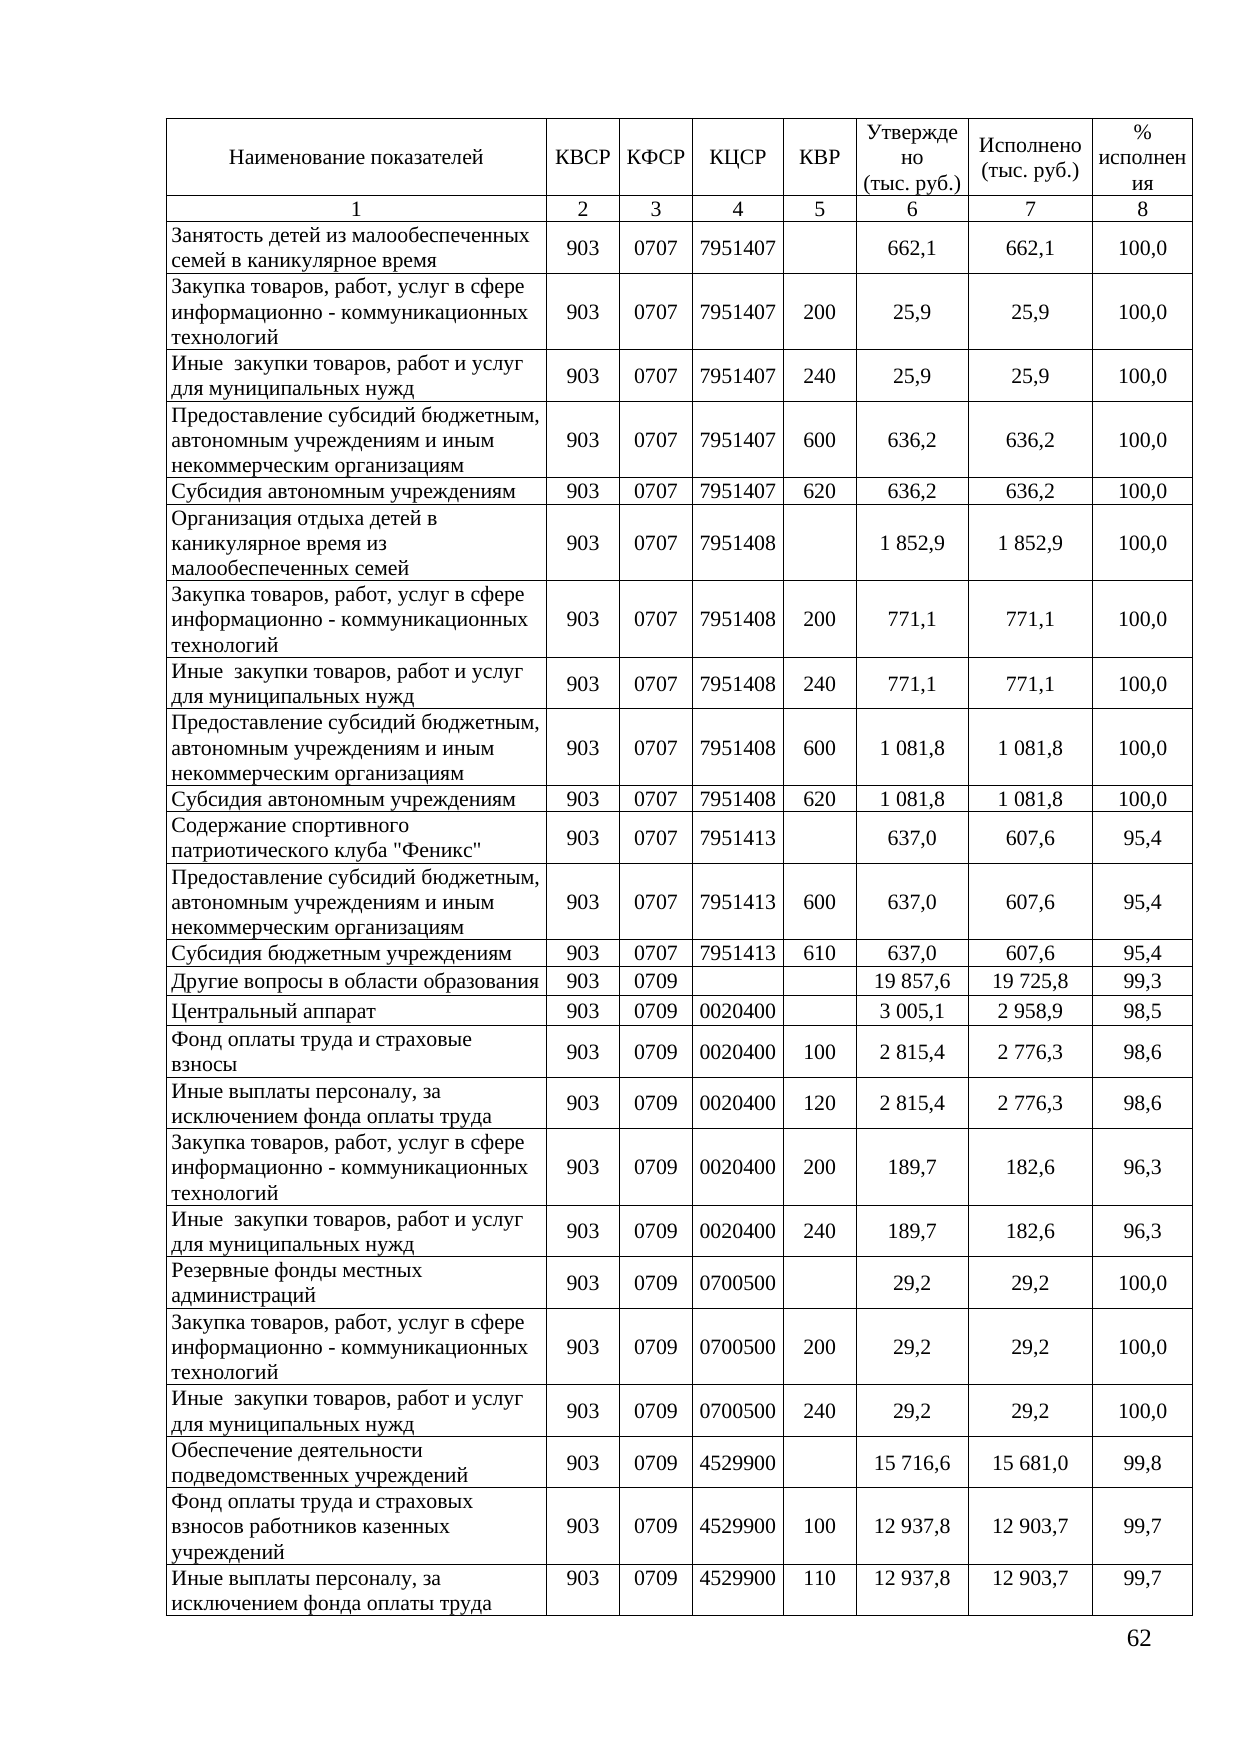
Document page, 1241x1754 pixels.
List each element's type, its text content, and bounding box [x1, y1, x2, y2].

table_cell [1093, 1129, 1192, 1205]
table_header Утверждено (тыс. руб.) [857, 119, 968, 195]
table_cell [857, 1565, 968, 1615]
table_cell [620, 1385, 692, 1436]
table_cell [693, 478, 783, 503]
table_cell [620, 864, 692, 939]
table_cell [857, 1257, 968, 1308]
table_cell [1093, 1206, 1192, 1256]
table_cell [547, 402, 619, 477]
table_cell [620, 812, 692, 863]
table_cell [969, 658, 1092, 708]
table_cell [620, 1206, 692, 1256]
table_header Исполнено (тыс. руб.) [969, 119, 1092, 195]
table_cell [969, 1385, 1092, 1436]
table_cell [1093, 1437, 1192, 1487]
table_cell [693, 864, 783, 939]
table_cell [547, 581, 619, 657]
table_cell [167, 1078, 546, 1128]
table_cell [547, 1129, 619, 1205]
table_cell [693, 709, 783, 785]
table_header КЦСР [693, 119, 783, 195]
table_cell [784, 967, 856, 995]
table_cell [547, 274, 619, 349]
table_cell 4 [693, 196, 783, 221]
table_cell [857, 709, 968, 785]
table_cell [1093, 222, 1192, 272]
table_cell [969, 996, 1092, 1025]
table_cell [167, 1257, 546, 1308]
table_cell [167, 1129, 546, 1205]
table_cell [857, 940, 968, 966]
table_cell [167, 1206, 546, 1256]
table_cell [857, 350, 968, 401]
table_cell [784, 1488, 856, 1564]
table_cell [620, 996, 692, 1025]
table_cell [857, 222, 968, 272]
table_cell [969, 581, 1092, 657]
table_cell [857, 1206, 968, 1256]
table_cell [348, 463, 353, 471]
table_header Наименование показателей [167, 119, 546, 195]
table_header КВСР [547, 119, 619, 195]
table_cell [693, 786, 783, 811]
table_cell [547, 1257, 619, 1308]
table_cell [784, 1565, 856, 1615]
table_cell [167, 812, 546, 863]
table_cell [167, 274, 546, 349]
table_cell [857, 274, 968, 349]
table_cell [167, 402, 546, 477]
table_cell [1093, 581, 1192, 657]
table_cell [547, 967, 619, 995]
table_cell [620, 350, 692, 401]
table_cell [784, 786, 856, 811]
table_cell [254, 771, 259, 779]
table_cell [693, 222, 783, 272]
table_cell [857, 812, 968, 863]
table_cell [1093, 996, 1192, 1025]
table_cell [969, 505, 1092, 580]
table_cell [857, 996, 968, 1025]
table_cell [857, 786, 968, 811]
table_cell 1 [167, 196, 546, 221]
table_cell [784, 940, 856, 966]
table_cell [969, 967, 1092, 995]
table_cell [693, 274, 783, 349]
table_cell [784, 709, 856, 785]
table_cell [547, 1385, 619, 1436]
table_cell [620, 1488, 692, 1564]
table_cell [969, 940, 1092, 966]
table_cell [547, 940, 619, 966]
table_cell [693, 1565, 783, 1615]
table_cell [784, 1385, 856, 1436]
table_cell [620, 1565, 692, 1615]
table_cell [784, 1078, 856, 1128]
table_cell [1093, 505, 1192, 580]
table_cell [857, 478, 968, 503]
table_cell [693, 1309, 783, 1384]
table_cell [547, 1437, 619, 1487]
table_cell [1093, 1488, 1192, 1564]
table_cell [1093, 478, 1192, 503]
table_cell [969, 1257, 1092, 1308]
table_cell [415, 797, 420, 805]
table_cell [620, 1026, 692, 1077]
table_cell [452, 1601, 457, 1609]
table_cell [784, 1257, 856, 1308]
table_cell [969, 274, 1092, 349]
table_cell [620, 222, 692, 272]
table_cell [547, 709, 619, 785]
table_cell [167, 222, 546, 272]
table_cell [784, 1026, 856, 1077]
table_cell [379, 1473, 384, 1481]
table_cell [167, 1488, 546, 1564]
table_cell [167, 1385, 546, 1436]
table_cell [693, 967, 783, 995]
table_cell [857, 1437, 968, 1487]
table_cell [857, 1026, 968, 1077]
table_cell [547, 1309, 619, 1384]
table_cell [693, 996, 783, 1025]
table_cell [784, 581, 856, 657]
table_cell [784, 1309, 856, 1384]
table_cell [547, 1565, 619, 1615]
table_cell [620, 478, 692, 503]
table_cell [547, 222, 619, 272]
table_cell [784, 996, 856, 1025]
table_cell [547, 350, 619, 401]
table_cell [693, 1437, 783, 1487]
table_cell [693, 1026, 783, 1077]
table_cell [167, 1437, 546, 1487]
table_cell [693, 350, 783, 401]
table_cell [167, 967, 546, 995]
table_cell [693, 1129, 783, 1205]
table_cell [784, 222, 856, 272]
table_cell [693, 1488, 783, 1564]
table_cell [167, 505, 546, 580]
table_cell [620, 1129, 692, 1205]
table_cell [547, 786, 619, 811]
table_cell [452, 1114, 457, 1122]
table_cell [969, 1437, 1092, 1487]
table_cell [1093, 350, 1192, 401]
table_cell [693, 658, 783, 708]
table_cell 3 [620, 196, 692, 221]
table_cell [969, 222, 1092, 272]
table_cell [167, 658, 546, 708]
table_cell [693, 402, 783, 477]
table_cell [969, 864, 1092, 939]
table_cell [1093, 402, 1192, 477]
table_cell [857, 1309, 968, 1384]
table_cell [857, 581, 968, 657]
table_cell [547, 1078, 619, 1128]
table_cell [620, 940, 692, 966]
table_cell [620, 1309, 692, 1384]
table_header КВР [784, 119, 856, 195]
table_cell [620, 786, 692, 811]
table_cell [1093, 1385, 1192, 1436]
table_cell 2 [547, 196, 619, 221]
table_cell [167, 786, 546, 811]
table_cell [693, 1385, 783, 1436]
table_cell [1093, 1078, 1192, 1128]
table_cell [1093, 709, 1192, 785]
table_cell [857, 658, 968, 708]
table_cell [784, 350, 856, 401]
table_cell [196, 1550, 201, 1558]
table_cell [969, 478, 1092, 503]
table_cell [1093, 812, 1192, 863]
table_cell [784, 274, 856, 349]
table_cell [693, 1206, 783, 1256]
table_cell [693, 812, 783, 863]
table_cell 8 [1093, 196, 1192, 221]
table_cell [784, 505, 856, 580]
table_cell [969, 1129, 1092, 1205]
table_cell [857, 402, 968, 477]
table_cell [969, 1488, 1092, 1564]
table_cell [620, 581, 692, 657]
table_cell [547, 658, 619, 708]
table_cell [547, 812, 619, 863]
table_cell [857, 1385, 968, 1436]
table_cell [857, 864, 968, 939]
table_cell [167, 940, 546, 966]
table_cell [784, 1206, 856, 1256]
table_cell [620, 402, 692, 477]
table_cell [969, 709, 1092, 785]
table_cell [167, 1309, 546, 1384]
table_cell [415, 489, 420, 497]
table_header % исполнения [1093, 119, 1192, 195]
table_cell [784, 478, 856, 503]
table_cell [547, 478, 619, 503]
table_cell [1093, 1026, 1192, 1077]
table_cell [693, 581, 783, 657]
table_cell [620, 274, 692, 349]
table_header КФСР [620, 119, 692, 195]
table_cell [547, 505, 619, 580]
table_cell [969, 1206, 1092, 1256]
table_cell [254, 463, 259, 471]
table_cell 7 [969, 196, 1092, 221]
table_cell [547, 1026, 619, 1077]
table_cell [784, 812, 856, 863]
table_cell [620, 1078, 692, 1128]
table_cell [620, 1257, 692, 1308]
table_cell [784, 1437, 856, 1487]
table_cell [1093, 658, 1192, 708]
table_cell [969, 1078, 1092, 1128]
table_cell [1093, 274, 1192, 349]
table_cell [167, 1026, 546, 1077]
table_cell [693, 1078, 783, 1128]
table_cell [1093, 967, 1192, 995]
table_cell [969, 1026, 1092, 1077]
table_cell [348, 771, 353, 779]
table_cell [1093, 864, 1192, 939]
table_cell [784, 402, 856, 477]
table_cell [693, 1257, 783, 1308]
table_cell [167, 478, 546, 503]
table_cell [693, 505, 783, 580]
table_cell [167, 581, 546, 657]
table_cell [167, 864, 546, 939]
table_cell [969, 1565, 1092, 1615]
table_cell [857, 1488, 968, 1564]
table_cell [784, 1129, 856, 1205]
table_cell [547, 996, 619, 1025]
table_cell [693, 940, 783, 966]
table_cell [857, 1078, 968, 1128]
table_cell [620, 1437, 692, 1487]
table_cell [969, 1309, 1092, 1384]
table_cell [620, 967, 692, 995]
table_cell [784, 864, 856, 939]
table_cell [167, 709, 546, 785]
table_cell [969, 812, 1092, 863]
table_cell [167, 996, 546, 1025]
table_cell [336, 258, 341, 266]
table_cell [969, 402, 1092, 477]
table_cell 6 [857, 196, 968, 221]
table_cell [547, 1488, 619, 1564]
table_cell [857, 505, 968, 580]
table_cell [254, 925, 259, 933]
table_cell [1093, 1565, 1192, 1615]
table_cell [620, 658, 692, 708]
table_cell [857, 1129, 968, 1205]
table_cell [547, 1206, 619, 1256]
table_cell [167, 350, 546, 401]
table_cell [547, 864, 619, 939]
table_cell 5 [784, 196, 856, 221]
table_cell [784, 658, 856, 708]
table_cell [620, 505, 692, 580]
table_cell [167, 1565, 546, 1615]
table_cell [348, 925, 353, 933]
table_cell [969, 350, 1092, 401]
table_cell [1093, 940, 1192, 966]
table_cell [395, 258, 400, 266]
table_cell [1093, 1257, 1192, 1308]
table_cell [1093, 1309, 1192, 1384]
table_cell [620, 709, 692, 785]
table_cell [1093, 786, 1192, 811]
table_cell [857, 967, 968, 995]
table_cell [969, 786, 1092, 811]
